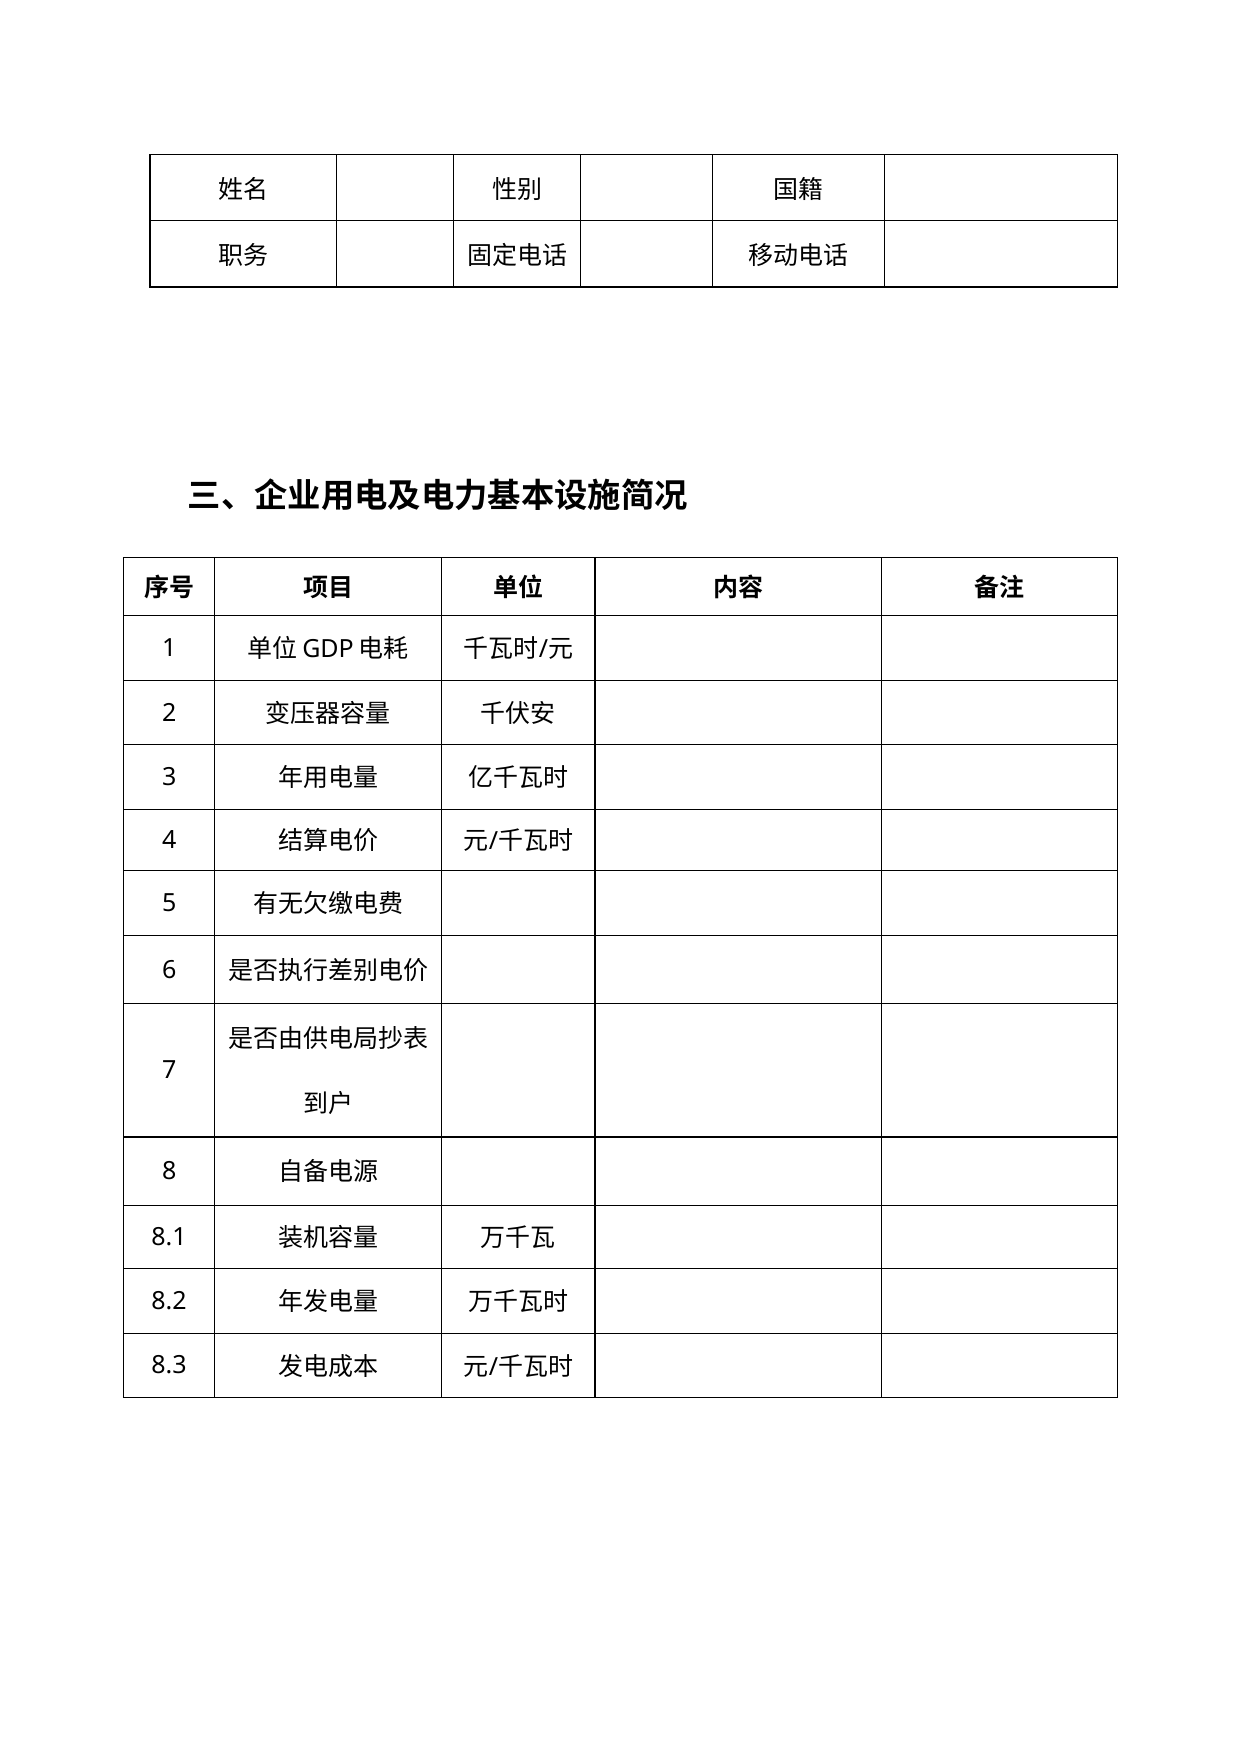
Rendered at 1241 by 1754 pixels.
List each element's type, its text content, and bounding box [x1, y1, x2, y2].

table_cell 元/千瓦时 [442, 810, 594, 870]
table_cell 万千瓦时 [442, 1269, 594, 1333]
table_cell [442, 1138, 594, 1204]
table_cell [581, 155, 712, 220]
table_cell [882, 1334, 1117, 1397]
table_cell 2 [124, 681, 214, 744]
table_cell 8 [124, 1138, 214, 1204]
text 三、企业用电及电力基本设施简况 [187, 469, 1053, 517]
table_header 备注 [882, 558, 1117, 615]
table_header 单位 [442, 558, 594, 615]
table_cell 1 [124, 616, 214, 680]
table_cell [596, 681, 881, 744]
table_cell 年用电量 [215, 745, 441, 809]
table_cell 是否执行差别电价 [215, 936, 441, 1003]
table_cell [882, 871, 1117, 935]
table_cell 发电成本 [215, 1334, 441, 1397]
table_cell 姓名 [151, 155, 336, 220]
table_cell 固定电话 [454, 221, 580, 286]
table_cell 是否由供电局抄表到户 [215, 1004, 441, 1136]
table_cell [885, 155, 1117, 220]
table_cell 万千瓦 [442, 1206, 594, 1268]
table_cell [442, 871, 594, 935]
table_header 序号 [124, 558, 214, 615]
table_cell 结算电价 [215, 810, 441, 870]
table_cell 4 [124, 810, 214, 870]
table_cell 性别 [454, 155, 580, 220]
table_cell 8.2 [124, 1269, 214, 1333]
table_cell [882, 810, 1117, 870]
table_cell 职务 [151, 221, 336, 286]
table_cell 7 [124, 1004, 214, 1136]
table_cell 8.1 [124, 1206, 214, 1268]
table_cell [337, 221, 453, 286]
table_cell 3 [124, 745, 214, 809]
table_cell [596, 1334, 881, 1397]
table_cell [596, 1269, 881, 1333]
table_cell [596, 810, 881, 870]
table_cell 移动电话 [713, 221, 884, 286]
table_header 项目 [215, 558, 441, 615]
table_header 内容 [596, 558, 881, 615]
table_cell 单位GDP电耗 [215, 616, 441, 680]
table_cell 千瓦时/元 [442, 616, 594, 680]
table_cell 自备电源 [215, 1138, 441, 1204]
table_cell 年发电量 [215, 1269, 441, 1333]
table_cell 有无欠缴电费 [215, 871, 441, 935]
table_cell [442, 1004, 594, 1136]
table_cell [581, 221, 712, 286]
table_cell [882, 681, 1117, 744]
table_cell 6 [124, 936, 214, 1003]
table_cell 装机容量 [215, 1206, 441, 1268]
table_cell [882, 1138, 1117, 1204]
table_cell 千伏安 [442, 681, 594, 744]
table_cell [882, 616, 1117, 680]
table_cell [882, 1206, 1117, 1268]
table_cell 元/千瓦时 [442, 1334, 594, 1397]
table_cell [596, 1004, 881, 1136]
table_cell [882, 936, 1117, 1003]
table_cell [885, 221, 1117, 286]
table_cell [882, 1004, 1117, 1136]
table_cell [596, 1138, 881, 1204]
table_cell [882, 745, 1117, 809]
table_cell 8.3 [124, 1334, 214, 1397]
table_cell [596, 871, 881, 935]
table_cell 变压器容量 [215, 681, 441, 744]
table_cell 5 [124, 871, 214, 935]
table_cell [596, 1206, 881, 1268]
table_cell [596, 936, 881, 1003]
table_cell [442, 936, 594, 1003]
table_cell [882, 1269, 1117, 1333]
table_cell [337, 155, 453, 220]
table_cell [596, 616, 881, 680]
table_cell 亿千瓦时 [442, 745, 594, 809]
table_cell [596, 745, 881, 809]
table_cell 国籍 [713, 155, 884, 220]
